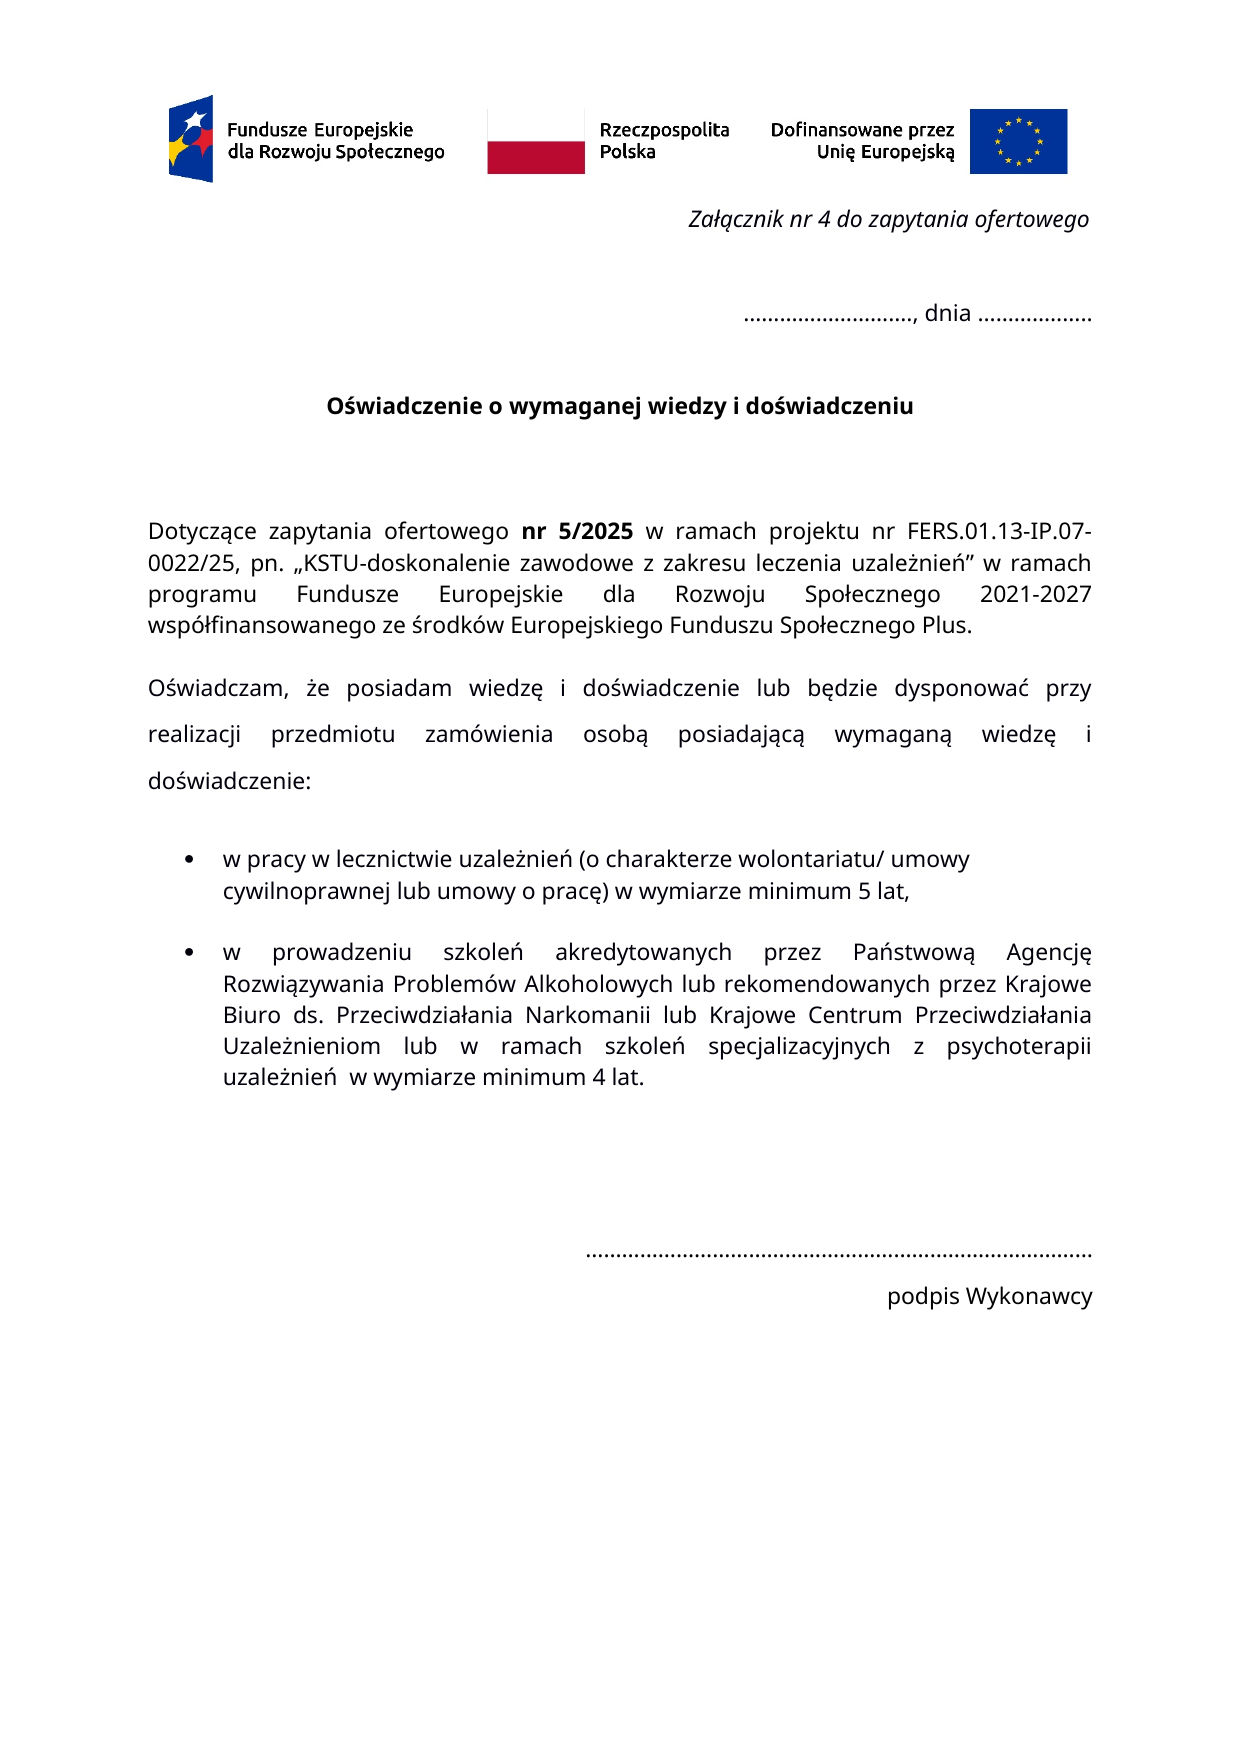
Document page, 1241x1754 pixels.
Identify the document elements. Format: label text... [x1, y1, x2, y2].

text Dotyczące zapytania ofertowego nr 5/2025 w ramach projektu nr FERS.01.13-IP.07-0022/25, pn. „KSTU-doskonalenie zawodowe z zakresu leczenia uzależnień” w ramach programu Fundusze Europejskie dla Rozwoju Społecznego 2021-2027 współfinansowanego ze środków Europejskiego Funduszu Społecznego Plus. [148, 515, 1093, 640]
list w pracy w lecznictwie uzależnień (o charakterze wolontariatu/ umowy cywilnoprawnej lub umowy o pracę) w wymiarze minimum 5 lat, [185, 843, 1093, 936]
picture [147, 73, 1089, 204]
text Załącznik nr 4 do zapytania ofertowego [148, 203, 1093, 235]
text Oświadczenie o wymaganej wiedzy i doświadczeniu [148, 390, 1093, 421]
list w prowadzeniu szkoleń akredytowanych przez Państwową Agencję Rozwiązywania Problemów Alkoholowych lub rekomendowanych przez Krajowe Biuro ds. Przeciwdziałania Narkomanii lub Krajowe Centrum Przeciwdziałania Uzależnieniom lub w ramach szkoleń specjalizacyjnych z psychoterapii uzależnień w wymiarze minimum 4 lat. [185, 936, 1093, 1093]
text ………………………., dnia …………..….. [148, 296, 1093, 328]
text podpis Wykonawcy [516, 1280, 1093, 1311]
text Oświadczam, że posiadam wiedzę i doświadczenie lub będzie dysponować przy realizacji przedmiotu zamówienia osobą posiadającą wymaganą wiedzę i doświadczenie: [148, 671, 1093, 796]
text ………………………………………………………………………… [443, 1233, 1093, 1264]
